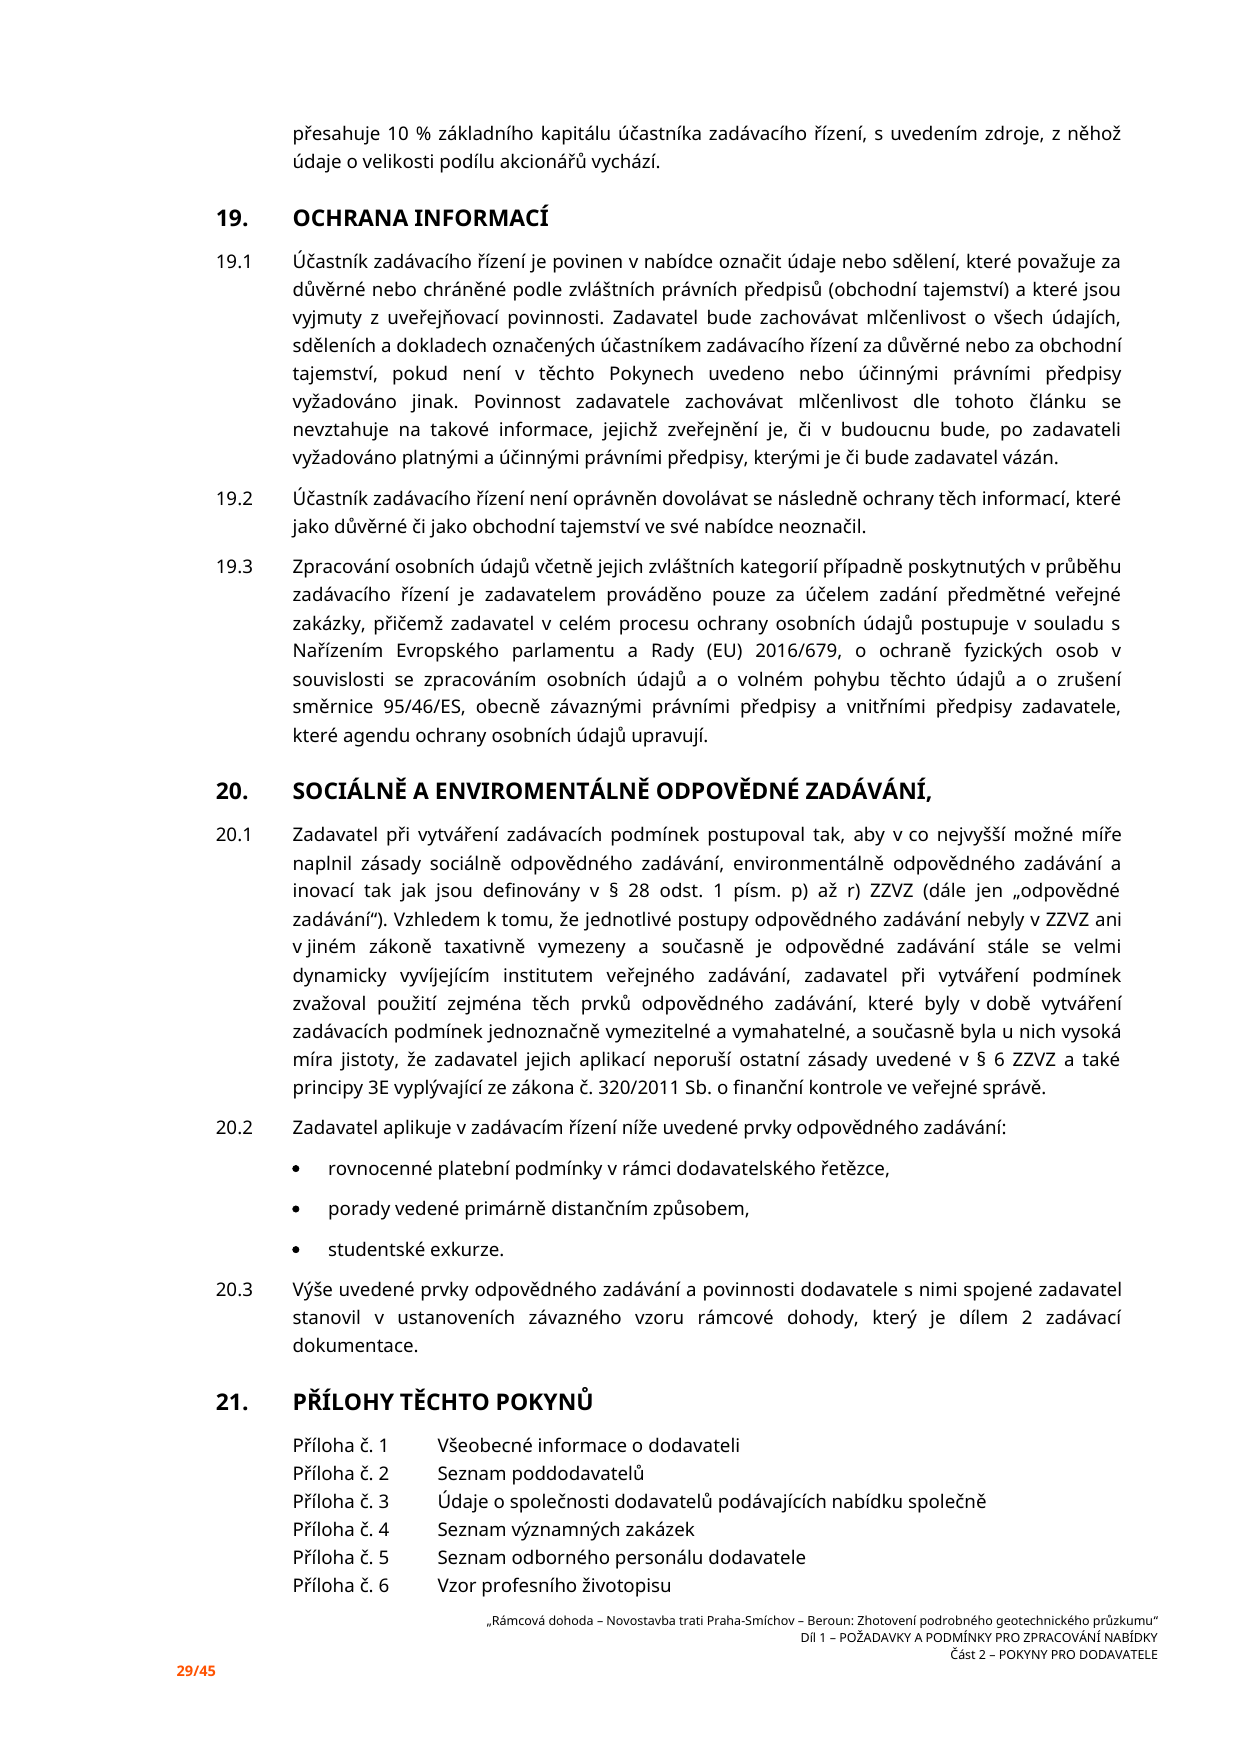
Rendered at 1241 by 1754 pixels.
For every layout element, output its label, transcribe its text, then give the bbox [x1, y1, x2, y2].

text Výše uvedené prvky odpovědného zadávání a povinnosti dodavatele s nimi spojené zadavatel stanovil v ustanoveních závazného vzoru rámcové dohody, který je dílem 2 zadávací dokumentace. [216, 1277, 1122, 1358]
text Účastník zadávacího řízení není oprávněn dovolávat se následně ochrany těch informací, které jako důvěrné či jako obchodní tajemství ve své nabídce neoznačil. [216, 485, 1122, 539]
text Příloha č. 5 Seznam odborného personálu dodavatele [292, 1544, 1122, 1570]
text SOCIÁLNĚ A ENVIROMENTÁLNĚ ODPOVĚDNÉ ZADÁVÁNÍ, [216, 775, 1122, 806]
text Příloha č. 6 Vzor profesního životopisu [292, 1573, 1122, 1598]
text OCHRANA INFORMACÍ [216, 202, 1122, 233]
text rovnocenné platební podmínky v rámci dodavatelského řetězce, [292, 1155, 1122, 1181]
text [216, 121, 1122, 174]
text porady vedené primárně distančním způsobem, [292, 1196, 1122, 1221]
text Zadavatel aplikuje v zadávacím řízení níže uvedené prvky odpovědného zadávání: [216, 1114, 1122, 1140]
text Zadavatel při vytváření zadávacích podmínek postupoval tak, aby v co nejvyšší možné míře naplnil zásady sociálně odpovědného zadávání, environmentálně odpovědného zadávání a inovací tak jak jsou definovány v § 28 odst. 1 písm. p) až r) ZZVZ (dále jen „odpovědné zadávání“). Vzhledem k tomu, že jednotlivé postupy odpovědného zadávání nebyly v ZZVZ ani v jiném zákoně taxativně vymezeny a současně je odpovědné zadávání stále se velmi dynamicky vyvíjejícím institutem veřejného zadávání, zadavatel při vytváření podmínek zvažoval použití zejména těch prvků odpovědného zadávání, které byly v době vytváření zadávacích podmínek jednoznačně vymezitelné a vymahatelné, a současně byla u nich vysoká míra jistoty, že zadavatel jejich aplikací neporuší ostatní zásady uvedené v § 6 ZZVZ a také principy 3E vyplývající ze zákona č. 320/2011 Sb. o finanční kontrole ve veřejné správě. [216, 822, 1122, 1099]
text Příloha č. 1 Všeobecné informace o dodavateli [292, 1432, 1122, 1458]
text Příloha č. 2 Seznam poddodavatelů [292, 1461, 1122, 1486]
text Účastník zadávacího řízení je povinen v nabídce označit údaje nebo sdělení, které považuje za důvěrné nebo chráněné podle zvláštních právních předpisů (obchodní tajemství) a které jsou vyjmuty z uveřejňovací povinnosti. Zadavatel bude zachovávat mlčenlivost o všech údajích, sděleních a dokladech označených účastníkem zadávacího řízení za důvěrné nebo za obchodní tajemství, pokud není v těchto Pokynech uvedeno nebo účinnými právními předpisy vyžadováno jinak. Povinnost zadavatele zachovávat mlčenlivost dle tohoto článku se nevztahuje na takové informace, jejichž zveřejnění je, či v budoucnu bude, po zadavateli vyžadováno platnými a účinnými právními předpisy, kterými je či bude zadavatel vázán. [216, 248, 1122, 470]
text Příloha č. 4 Seznam významných zakázek [292, 1517, 1122, 1542]
text Příloha č. 3 Údaje o společnosti dodavatelů podávajících nabídku společně [292, 1488, 1122, 1514]
text studentské exkurze. [292, 1236, 1122, 1262]
text Zpracování osobních údajů včetně jejich zvláštních kategorií případně poskytnutých v průběhu zadávacího řízení je zadavatelem prováděno pouze za účelem zadání předmětné veřejné zakázky, přičemž zadavatel v celém procesu ochrany osobních údajů postupuje v souladu s Nařízením Evropského parlamentu a Rady (EU) 2016/679, o ochraně fyzických osob v souvislosti se zpracováním osobních údajů a o volném pohybu těchto údajů a o zrušení směrnice 95/46/ES, obecně závaznými právními předpisy a vnitřními předpisy zadavatele, které agendu ochrany osobních údajů upravují. [216, 554, 1122, 747]
text PŘÍLOHY TĚCHTO POKYNŮ [216, 1386, 1122, 1417]
